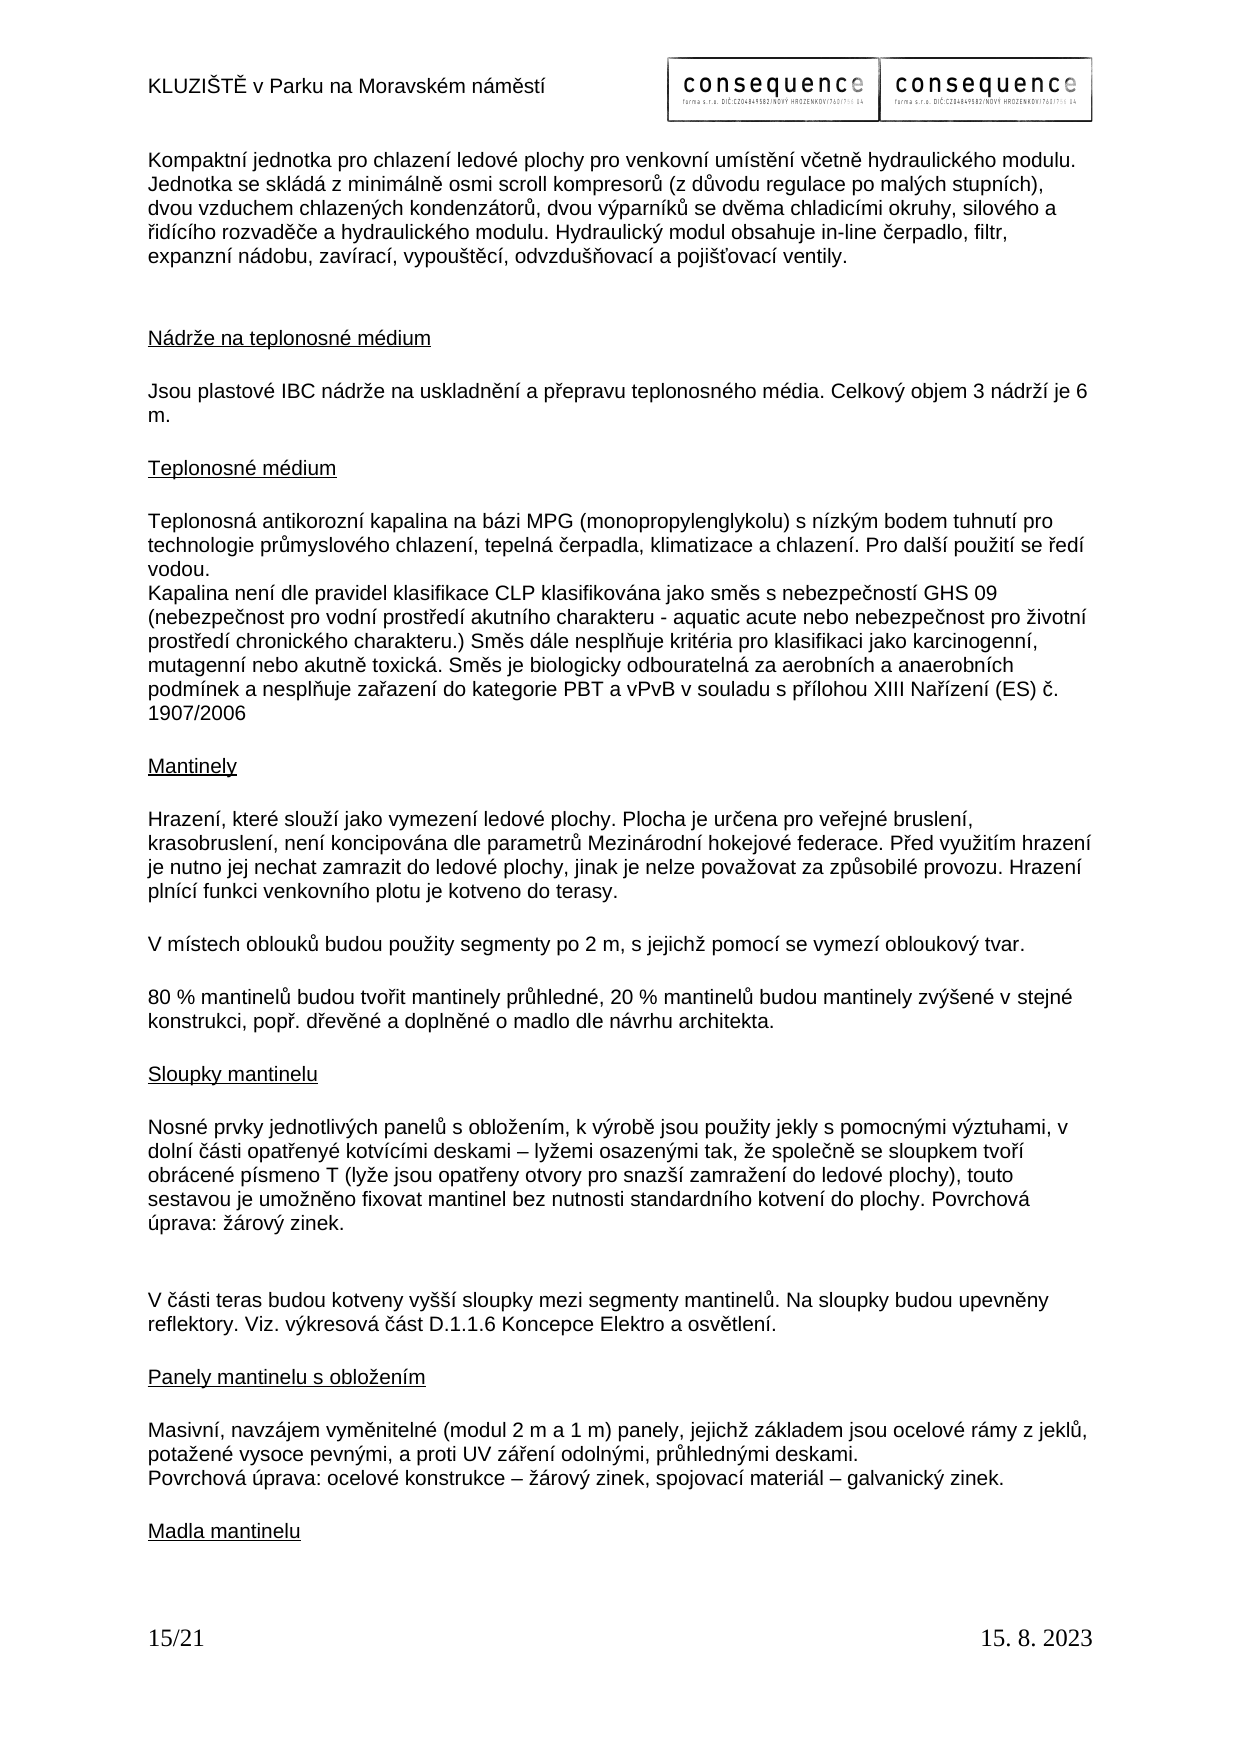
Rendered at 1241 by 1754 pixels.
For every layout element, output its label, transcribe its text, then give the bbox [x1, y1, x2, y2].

text V místech oblouků budou použity segmenty po 2 m, s jejichž pomocí se vymezí obloukový tvar. [148, 932, 1093, 956]
text Masivní, navzájem vyměnitelné (modul 2 m a 1 m) panely, jejichž základem jsou ocelové rámy z jeklů, potažené vysoce pevnými, a proti UV záření odolnými, průhlednými deskami. Povrchová úprava: ocelové konstrukce – žárový zinek, spojovací materiál – galvanický zinek. [148, 1418, 1093, 1490]
text Teplonosná antikorozní kapalina na bázi MPG (monopropylenglykolu) s nízkým bodem tuhnutí pro technologie průmyslového chlazení, tepelná čerpadla, klimatizace a chlazení. Pro další použití se ředí vodou. Kapalina není dle pravidel klasifikace CLP klasifikována jako směs s nebezpečností GHS 09 (nebezpečnost pro vodní prostředí akutního charakteru - aquatic acute nebo nebezpečnost pro životní prostředí chronického charakteru.) Směs dále nesplňuje kritéria pro klasifikaci jako karcinogenní, mutagenní nebo akutně toxická. Směs je biologicky odbouratelná za aerobních a anaerobních podmínek a nesplňuje zařazení do kategorie PBT a vPvB v souladu s přílohou XIII Nařízení (ES) č. 1907/2006 [148, 509, 1093, 724]
text Sloupky mantinelu [148, 1062, 1093, 1086]
text V části teras budou kotveny vyšší sloupky mezi segmenty mantinelů. Na sloupky budou upevněny reflektory. Viz. výkresová část D.1.1.6 Koncepce Elektro a osvětlení. [148, 1264, 1093, 1336]
text Nosné prvky jednotlivých panelů s obložením, k výrobě jsou použity jekly s pomocnými výztuhami, v dolní části opatřenyé kotvícími deskami – lyžemi osazenými tak, že společně se sloupkem tvoří obrácené písmeno T (lyže jsou opatřeny otvory pro snazší zamražení do ledové plochy), touto sestavou je umožněno fixovat mantinel bez nutnosti standardního kotvení do plochy. Povrchová úprava: žárový zinek. [148, 1115, 1093, 1235]
text Jsou plastové IBC nádrže na uskladnění a přepravu teplonosného média. Celkový objem 3 nádrží je 6 m. [148, 378, 1093, 426]
text Teplonosné médium [148, 456, 1093, 479]
text Panely mantinelu s obložením [148, 1365, 1093, 1389]
text 80 % mantinelů budou tvořit mantinely průhledné, 20 % mantinelů budou mantinely zvýšené v stejné konstrukci, popř. dřevěné a doplněné o madlo dle návrhu architekta. [148, 985, 1093, 1033]
text Nádrže na teplonosné médium [148, 325, 1093, 349]
text Kompaktní jednotka pro chlazení ledové plochy pro venkovní umístění včetně hydraulického modulu. Jednotka se skládá z minimálně osmi scroll kompresorů (z důvodu regulace po malých stupních), dvou vzduchem chlazených kondenzátorů, dvou výparníků se dvěma chladicími okruhy, silového a řidícího rozvaděče a hydraulického modulu. Hydraulický modul obsahuje in-line čerpadlo, filtr, expanzní nádobu, zavírací, vypouštěcí, odvzdušňovací a pojišťovací ventily. [148, 148, 1093, 267]
text Madla mantinelu [148, 1519, 1093, 1543]
text Hrazení, které slouží jako vymezení ledové plochy. Plocha je určena pro veřejné bruslení, krasobruslení, není koncipována dle parametrů Mezinárodní hokejové federace. Před využitím hrazení je nutno jej nechat zamrazit do ledové plochy, jinak je nelze považovat za způsobilé provozu. Hrazení plnící funkci venkovního plotu je kotveno do terasy. [148, 807, 1093, 902]
picture [667, 57, 1093, 122]
text Mantinely [148, 753, 1093, 777]
